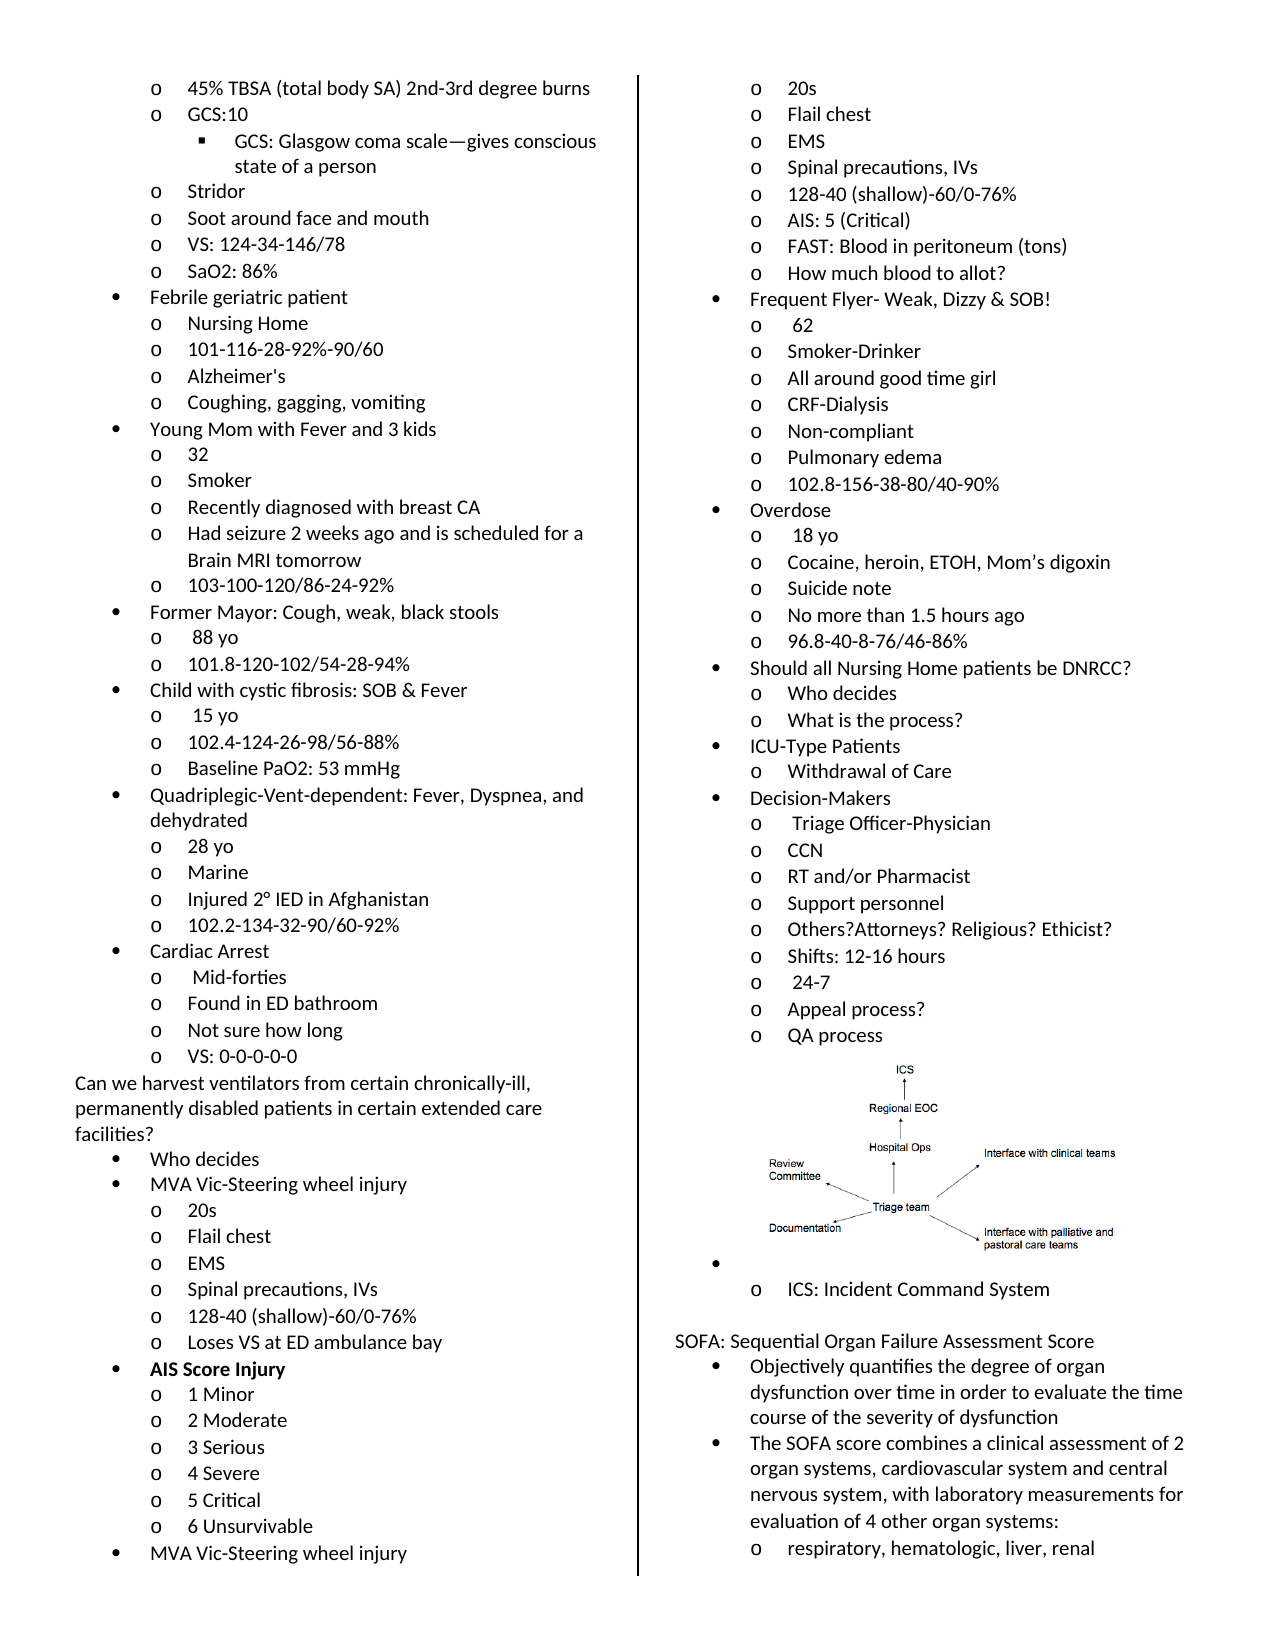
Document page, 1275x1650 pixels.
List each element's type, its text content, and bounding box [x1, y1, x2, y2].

list Not sure how long [150, 1017, 600, 1043]
list Young Mom with Fever and 3 kids [112, 416, 600, 441]
list respiratory, hematologic, liver, renal [750, 1535, 1200, 1561]
list VS: 0-0-0-0-0 [150, 1043, 600, 1070]
list 102.4-124-26-98/56-88% [150, 729, 600, 756]
list Loses VS at ED ambulance bay [150, 1329, 600, 1356]
list 28 yo [150, 833, 600, 859]
list 15 yo [150, 703, 600, 729]
list 102.2-134-32-90/60-92% [150, 912, 600, 939]
list Withdrawal of Care [750, 759, 1200, 785]
list Febrile geriatric patient [112, 284, 600, 310]
list Frequent Flyer- Weak, Dizzy & SOB! [712, 287, 1200, 312]
list How much blood to allot? [750, 260, 1200, 287]
list Spinal precautions, IVs [750, 154, 1200, 181]
list Overdose [712, 497, 1200, 523]
list Support personnel [750, 890, 1200, 916]
list The SOFA score combines a clinical assessment of 2 organ systems, cardiovascular system and central nervous system, with laboratory measurements for evaluation of 4 other organ systems:  [712, 1430, 1200, 1535]
list AIS: 5 (Critical) [750, 207, 1200, 234]
list Shifts: 12-16 hours [750, 943, 1200, 969]
list 102.8-156-38-80/40-90% [750, 471, 1200, 497]
list Non-compliant [750, 418, 1200, 444]
list Stridor [150, 179, 600, 205]
list SaO2: 86% [150, 258, 600, 284]
list 5 Critical [150, 1487, 600, 1513]
list Suicide note [750, 576, 1200, 602]
list 101-116-28-92%-90/60 [150, 336, 600, 363]
list 103-100-120/86-24-92% [150, 572, 600, 599]
list Mid-forties [150, 964, 600, 991]
list 20s [750, 75, 1200, 101]
list Former Mayor: Cough, weak, black stools [112, 599, 600, 624]
list Baseline PaO2: 53 mmHg [150, 756, 600, 782]
list CCN [750, 837, 1200, 863]
list EMS [150, 1250, 600, 1276]
list RT and/or Pharmacist [750, 863, 1200, 890]
list Objectively quantifies the degree of organ dysfunction over time in order to evaluate the time course of the severity of dysfunction [712, 1354, 1200, 1430]
list 88 yo [150, 624, 600, 651]
list Recently diagnosed with breast CA [150, 494, 600, 521]
list Marine [150, 859, 600, 886]
list 128-40 (shallow)-60/0-76% [750, 181, 1200, 207]
text Can we harvest ventilators from certain chronically-ill, permanently disabled patients in certain extended care facilities? [75, 1070, 600, 1146]
list GCS: Glasgow coma scale—gives conscious state of a person [197, 128, 600, 179]
list No more than 1.5 hours ago [750, 602, 1200, 628]
list Triage Officer-Physician [750, 811, 1200, 837]
list MVA Vic-Steering wheel injury [112, 1540, 600, 1565]
list Pulmonary edema [750, 444, 1200, 471]
list Should all Nursing Home patients be DNRCC? [712, 655, 1200, 680]
list Smoker [150, 468, 600, 494]
list 4 Severe [150, 1461, 600, 1487]
list Flail chest [150, 1223, 600, 1250]
list Child with cystic fibrosis: SOB & Fever [112, 677, 600, 703]
list GCS:10 [150, 101, 600, 128]
list 62 [750, 312, 1200, 338]
list 20s [150, 1197, 600, 1223]
list 6 Unsurvivable [150, 1513, 600, 1540]
list Quadriplegic-Vent-dependent: Fever, Dyspnea, and dehydrated [112, 782, 600, 833]
list Spinal precautions, IVs [150, 1276, 600, 1303]
picture [750, 1048, 1125, 1272]
list Alzheimer's [150, 363, 600, 389]
list What is the process? [750, 707, 1200, 733]
list Soot around face and mouth [150, 205, 600, 232]
list 1 Minor [150, 1381, 600, 1408]
list 128-40 (shallow)-60/0-76% [150, 1303, 600, 1329]
list 2 Moderate [150, 1408, 600, 1434]
list Who decides [112, 1146, 600, 1172]
list Appeal process? [750, 996, 1200, 1022]
list QA process [750, 1022, 1200, 1049]
list VS: 124-34-146/78 [150, 232, 600, 258]
list Who decides [750, 680, 1200, 707]
list Flail chest [750, 101, 1200, 128]
list 45% TBSA (total body SA) 2nd-3rd degree burns [150, 75, 600, 101]
list 24-7 [750, 969, 1200, 996]
list Decision-Makers [712, 785, 1200, 811]
list Had seizure 2 weeks ago and is scheduled for a Brain MRI tomorrow [150, 521, 600, 572]
list All around good time girl [750, 365, 1200, 391]
list Injured 2° IED in Afghanistan [150, 886, 600, 912]
list MVA Vic-Steering wheel injury [112, 1172, 600, 1197]
list Cardiac Arrest [112, 939, 600, 964]
list FAST: Blood in peritoneum (tons) [750, 234, 1200, 260]
list 32 [150, 441, 600, 468]
list Found in ED bathroom [150, 991, 600, 1017]
list 101.8-120-102/54-28-94% [150, 651, 600, 677]
list Others?Attorneys? Religious? Ethicist? [750, 916, 1200, 943]
list Cocaine, heroin, ETOH, Mom’s digoxin [750, 549, 1200, 576]
list Coughing, gagging, vomiting [150, 389, 600, 416]
list ICU-Type Patients [712, 733, 1200, 759]
list 96.8-40-8-76/46-86% [750, 628, 1200, 655]
list 3 Serious [150, 1434, 600, 1461]
text SOFA: Sequential Organ Failure Assessment Score [675, 1328, 1200, 1354]
list EMS [750, 128, 1200, 154]
list 18 yo [750, 523, 1200, 549]
list AIS Score Injury [112, 1356, 600, 1381]
list ICS: Incident Command System [750, 1276, 1200, 1303]
list Smoker-Drinker [750, 338, 1200, 365]
list Nursing Home [150, 310, 600, 336]
list CRF-Dialysis [750, 391, 1200, 418]
